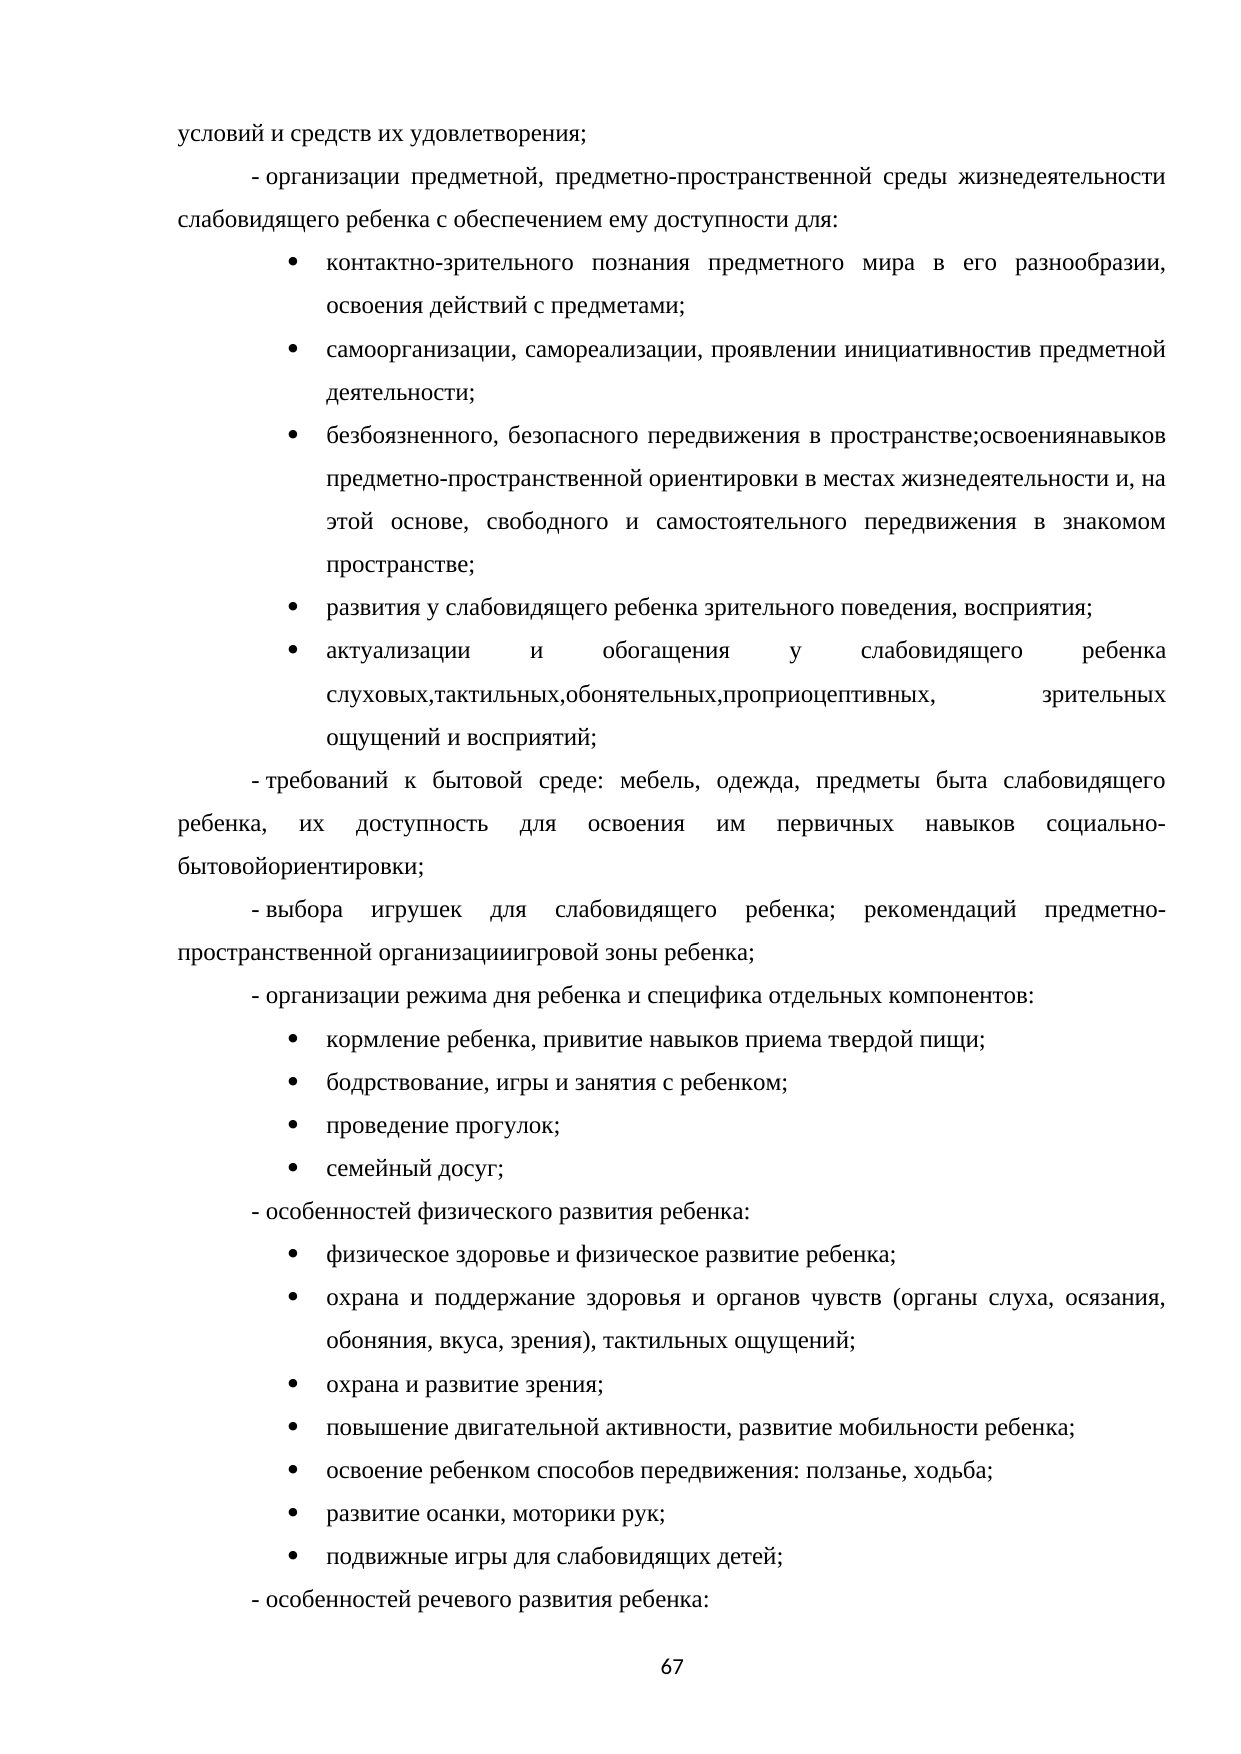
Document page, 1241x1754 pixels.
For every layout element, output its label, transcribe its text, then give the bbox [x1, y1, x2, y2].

list безбоязненного, безопасного передвижения в пространстве;освоениянавыков предметно-пространственной ориентировки в местах жизнедеятельности и, на этой основе, свободного и самостоятельного передвижения в знакомом пространстве; [288, 420, 1167, 578]
list повышение двигательной активности, развитие мобильности ребенка; [288, 1412, 1167, 1441]
list развитие осанки, моторики рук; [288, 1498, 1167, 1527]
list кормление ребенка, привитие навыков приема твердой пищи; [288, 1024, 1167, 1052]
text - организации предметной, предметно-пространственной среды жизнедеятельности слабовидящего ребенка с обеспечением ему доступности для: [177, 161, 1167, 233]
text - особенностей речевого развития ребенка: [177, 1584, 1167, 1613]
list охрана и поддержание здоровья и органов чувств (органы слуха, осязания, обоняния, вкуса, зрения), тактильных ощущений; [288, 1282, 1167, 1354]
list охрана и развитие зрения; [288, 1369, 1167, 1397]
list подвижные игры для слабовидящих детей; [288, 1541, 1167, 1570]
text - особенностей физического развития ребенка: [177, 1196, 1167, 1225]
list контактно-зрительного познания предметного мира в его разнообразии, освоения действий с предметами; [288, 247, 1167, 319]
list актуализации и обогащения у слабовидящего ребенка слуховых,тактильных,обонятельных,проприоцептивных, зрительных ощущений и восприятий; [288, 636, 1167, 751]
list освоение ребенком способов передвижения: ползанье, ходьба; [288, 1455, 1167, 1484]
list бодрствование, игры и занятия с ребенком; [288, 1067, 1167, 1096]
list развития у слабовидящего ребенка зрительного поведения, восприятия; [288, 592, 1167, 621]
text - требований к бытовой среде: мебель, одежда, предметы быта слабовидящего ребенка, их доступность для освоения им первичных навыков социально-бытовойориентировки; [177, 765, 1167, 880]
text - организации режима дня ребенка и специфика отдельных компонентов: [177, 981, 1167, 1009]
list самоорганизации, самореализации, проявлении инициативностив предметной деятельности; [288, 334, 1167, 406]
list физическое здоровье и физическое развитие ребенка; [288, 1239, 1167, 1268]
text - выбора игрушек для слабовидящего ребенка; рекомендаций предметно-пространственной организацииигровой зоны ребенка; [177, 894, 1167, 966]
list семейный досуг; [288, 1153, 1167, 1182]
list проведение прогулок; [288, 1110, 1167, 1139]
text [177, 118, 1167, 147]
